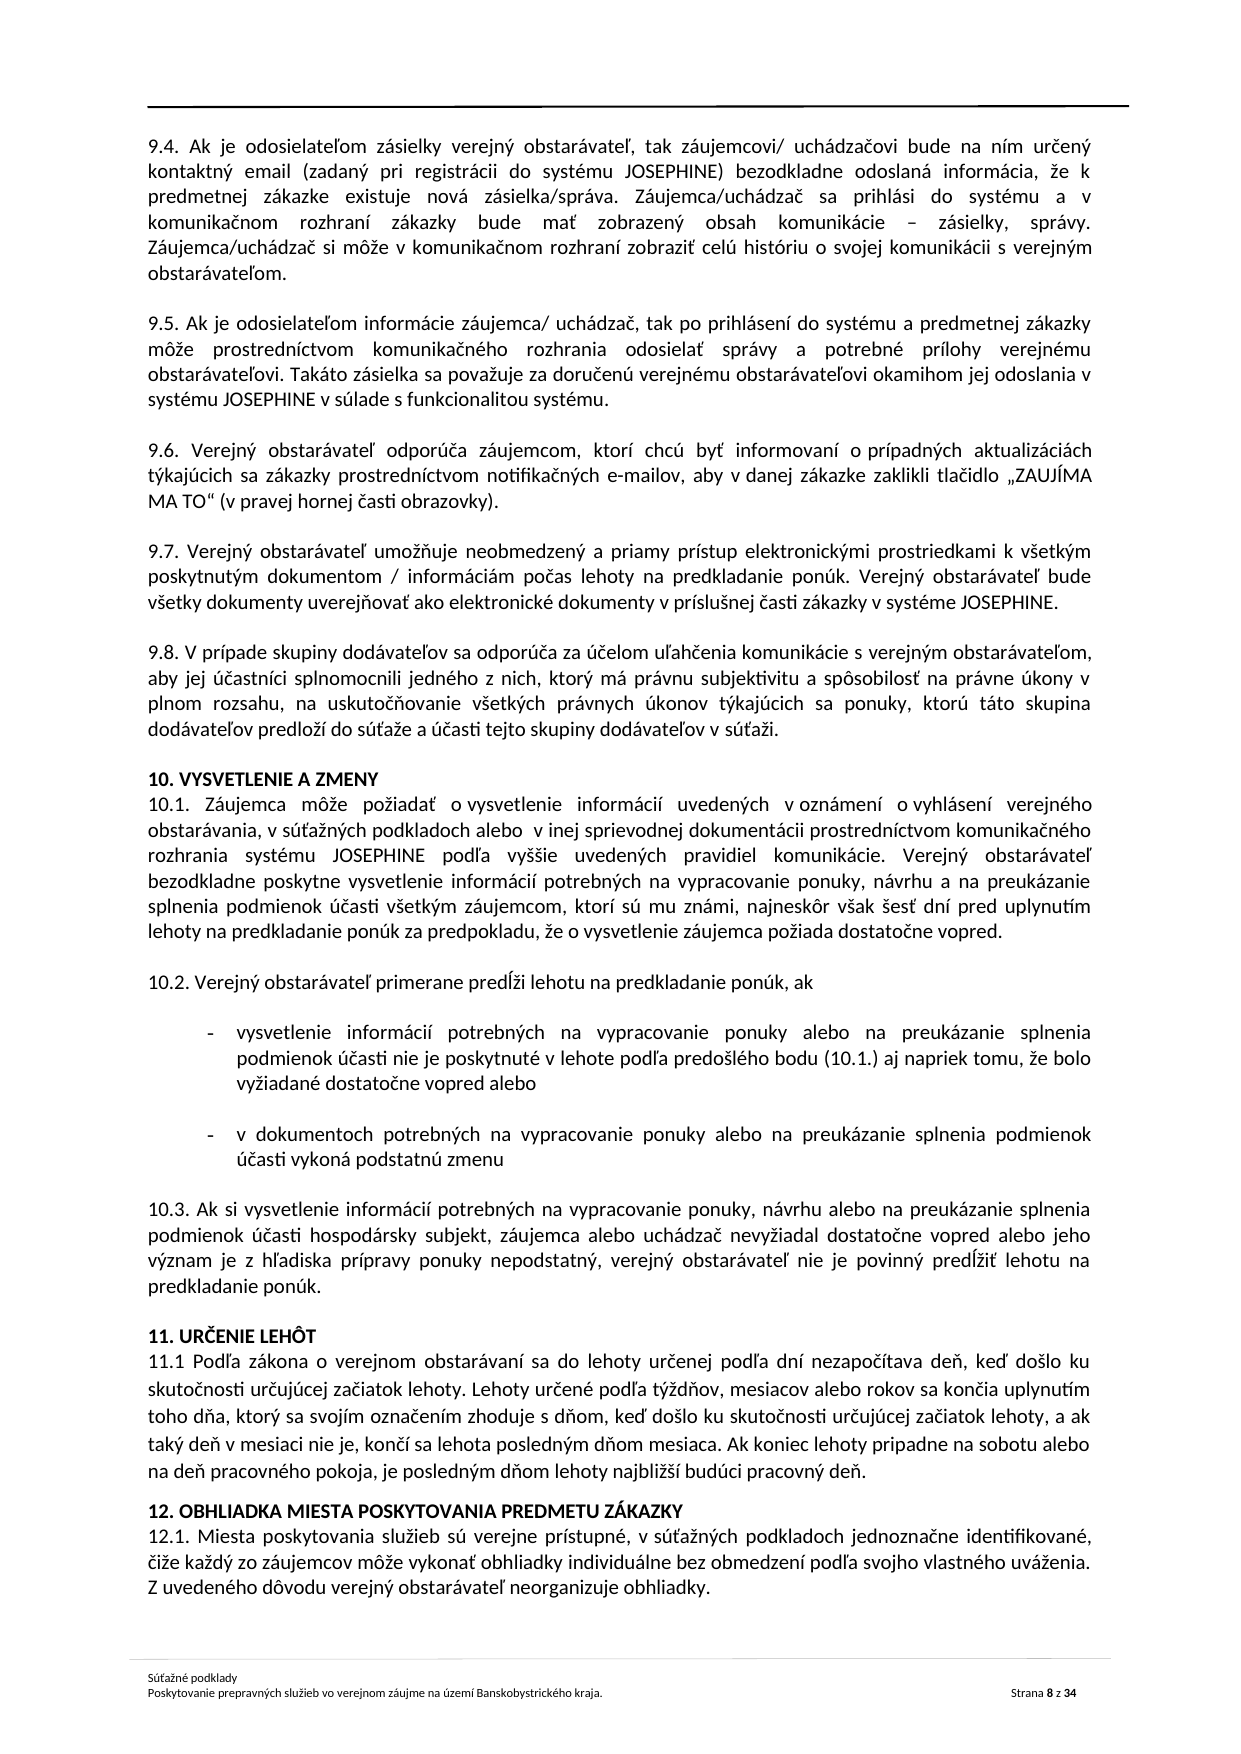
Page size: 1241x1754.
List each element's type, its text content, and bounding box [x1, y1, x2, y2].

text 9.4. Ak je odosielateľom zásielky verejný obstarávateľ, tak záujemcovi/ uchádzačovi bude na ním určený kontaktný email (zadaný pri registrácii do systému JOSEPHINE) bezodkladne odoslaná informácia, že k predmetnej zákazke existuje nová zásielka/správa. Záujemca/uchádzač sa prihlási do systému a v komunikačnom rozhraní zákazky bude mať zobrazený obsah komunikácie – zásielky, správy. Záujemca/uchádzač si môže v komunikačnom rozhraní zobraziť celú históriu o svojej komunikácii s verejným obstarávateľom. [148, 133, 1092, 285]
text 12.1. Miesta poskytovania služieb sú verejne prístupné, v súťažných podkladoch jednoznačne identifikované, čiže každý zo záujemcov môže vykonať obhliadky individuálne bez obmedzení podľa svojho vlastného uváženia. Z uvedeného dôvodu verejný obstarávateľ neorganizuje obhliadky. [148, 1524, 1092, 1600]
text 10. VYSVETLENIE A ZMENY [148, 766, 1092, 792]
text 9.6. Verejný obstarávateľ odporúča záujemcom, ktorí chcú byť informovaní o prípadných aktualizáciách týkajúcich sa zákazky prostredníctvom notifikačných e-mailov, aby v danej zákazke zaklikli tlačidlo „ZAUJÍMA MA TO“ (v pravej hornej časti obrazovky). [148, 437, 1092, 513]
text 10.1. Záujemca môže požiadať o vysvetlenie informácií uvedených v oznámení o vyhlásení verejného obstarávania, v súťažných podkladoch alebo v inej sprievodnej dokumentácii prostredníctvom komunikačného rozhrania systému JOSEPHINE podľa vyššie uvedených pravidiel komunikácie. Verejný obstarávateľ bezodkladne poskytne vysvetlenie informácií potrebných na vypracovanie ponuky, návrhu a na preukázanie splnenia podmienok účasti všetkým záujemcom, ktorí sú mu známi, najneskôr však šesť dní pred uplynutím lehoty na predkladanie ponúk za predpokladu, že o vysvetlenie záujemca požiada dostatočne vopred. [148, 792, 1092, 944]
text 9.8. V prípade skupiny dodávateľov sa odporúča za účelom uľahčenia komunikácie s verejným obstarávateľom, aby jej účastníci splnomocnili jedného z nich, ktorý má právnu subjektivitu a spôsobilosť na právne úkony v plnom rozsahu, na uskutočňovanie všetkých právnych úkonov týkajúcich sa ponuky, ktorú táto skupina dodávateľov predloží do súťaže a účasti tejto skupiny dodávateľov v súťaži. [148, 639, 1092, 741]
list v dokumentoch potrebných na vypracovanie ponuky alebo na preukázanie splnenia podmienok účasti vykoná podstatnú zmenu [207, 1121, 1092, 1172]
list 11.1 Podľa zákona o verejnom obstarávaní sa do lehoty určenej podľa dní nezapočítava deň, keď došlo ku skutočnosti určujúcej začiatok lehoty. Lehoty určené podľa týždňov, mesiacov alebo rokov sa končia uplynutím toho dňa, ktorý sa svojím označením zhoduje s dňom, keď došlo ku skutočnosti určujúcej začiatok lehoty, a ak taký deň v mesiaci nie je, končí sa lehota posledným dňom mesiaca. Ak koniec lehoty pripadne na sobotu alebo na deň pracovného pokoja, je posledným dňom lehoty najbližší budúci pracovný deň. [148, 1349, 1092, 1484]
text 11. URČENIE LEHÔT [148, 1323, 1092, 1349]
text 9.5. Ak je odosielateľom informácie záujemca/ uchádzač, tak po prihlásení do systému a predmetnej zákazky môže prostredníctvom komunikačného rozhrania odosielať správy a potrebné prílohy verejnému obstarávateľovi. Takáto zásielka sa považuje za doručenú verejnému obstarávateľovi okamihom jej odoslania v systému JOSEPHINE v súlade s funkcionalitou systému. [148, 310, 1092, 412]
text 9.7. Verejný obstarávateľ umožňuje neobmedzený a priamy prístup elektronickými prostriedkami k všetkým poskytnutým dokumentom / informáciám počas lehoty na predkladanie ponúk. Verejný obstarávateľ bude všetky dokumenty uverejňovať ako elektronické dokumenty v príslušnej časti zákazky v systéme JOSEPHINE. [148, 538, 1092, 614]
list vysvetlenie informácií potrebných na vypracovanie ponuky alebo na preukázanie splnenia podmienok účasti nie je poskytnuté v lehote podľa predošlého bodu (10.1.) aj napriek tomu, že bolo vyžiadané dostatočne vopred alebo [207, 1019, 1092, 1096]
text 10.3. Ak si vysvetlenie informácií potrebných na vypracovanie ponuky, návrhu alebo na preukázanie splnenia podmienok účasti hospodársky subjekt, záujemca alebo uchádzač nevyžiadal dostatočne vopred alebo jeho význam je z hľadiska prípravy ponuky nepodstatný, verejný obstarávateľ nie je povinný predĺžiť lehotu na predkladanie ponúk. [148, 1197, 1092, 1298]
text 12. OBHLIADKA MIESTA POSKYTOVANIA PREDMETU ZÁKAZKY [148, 1498, 1092, 1524]
text 10.2. Verejný obstarávateľ primerane predĺži lehotu na predkladanie ponúk, ak [148, 969, 1092, 994]
